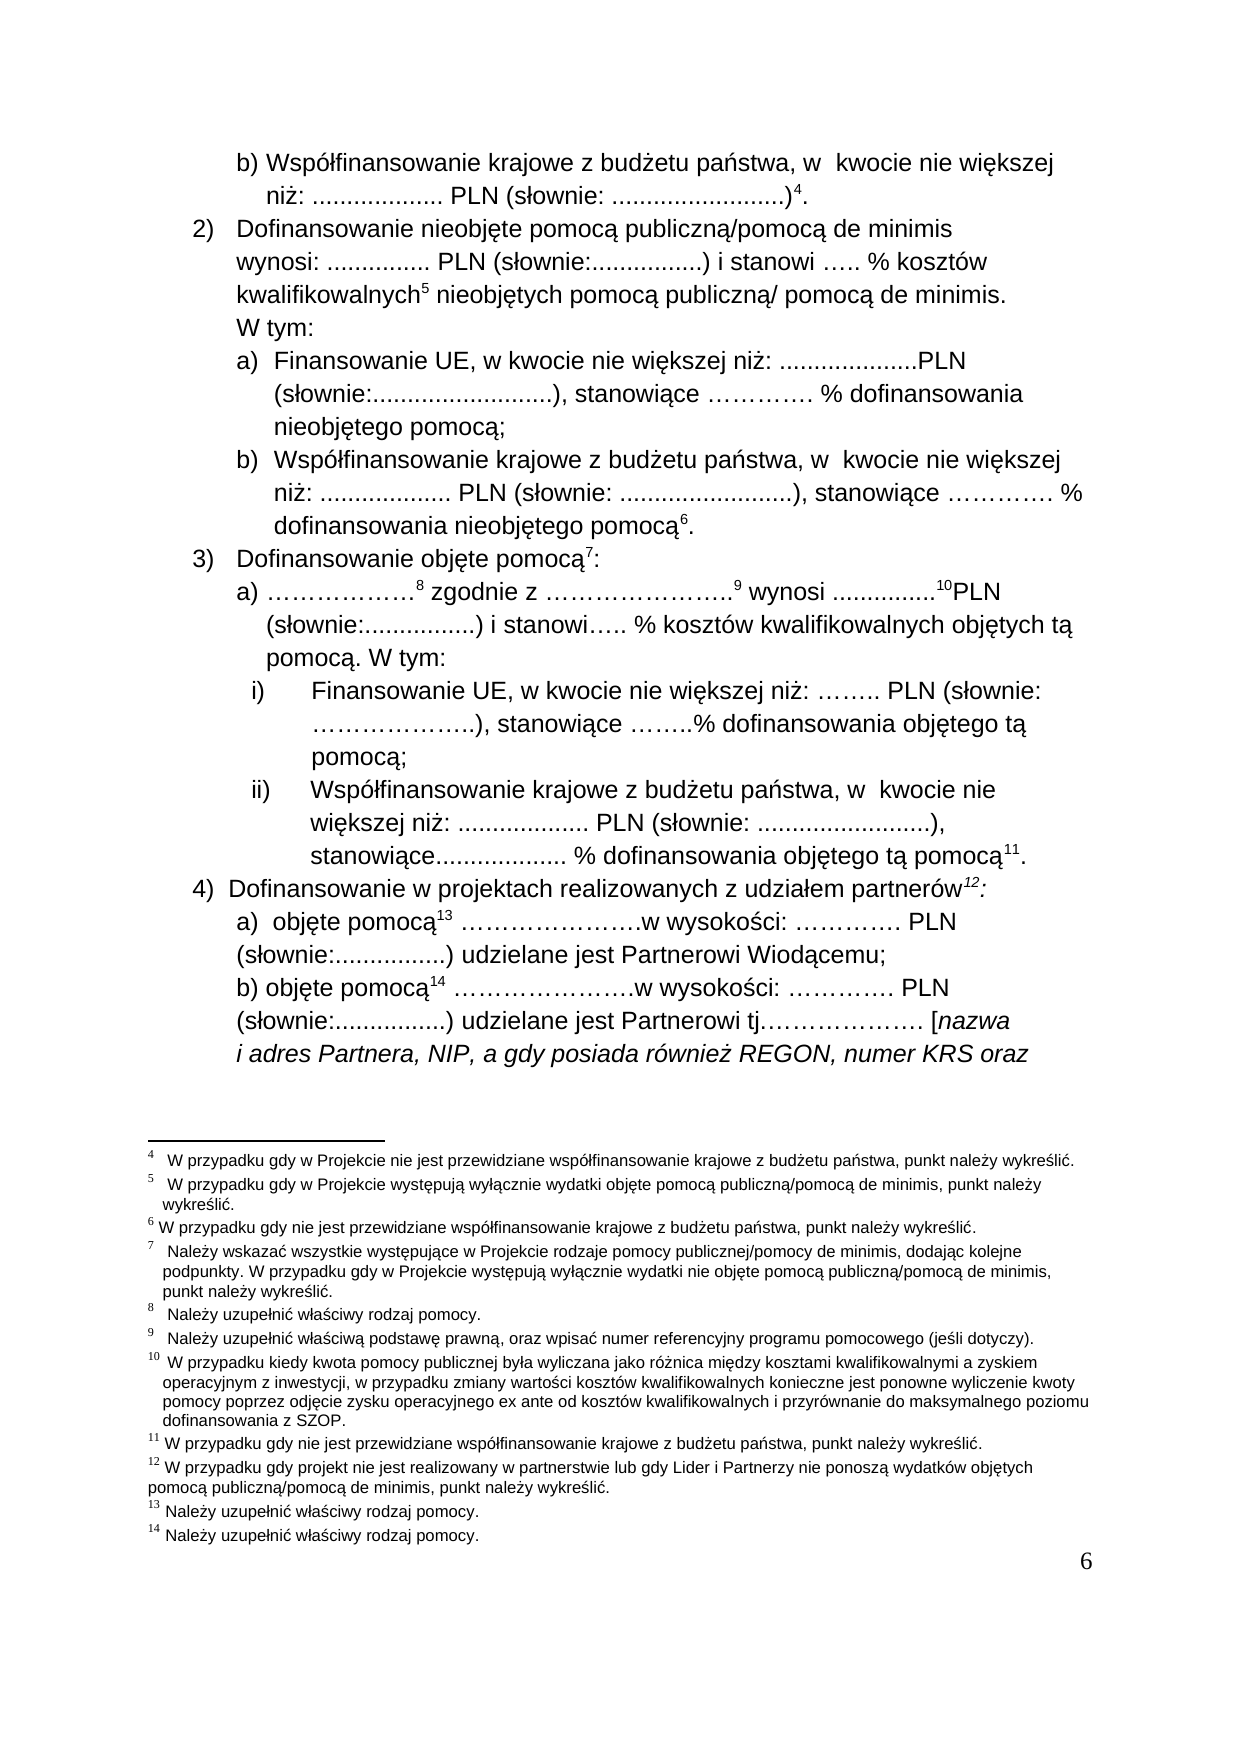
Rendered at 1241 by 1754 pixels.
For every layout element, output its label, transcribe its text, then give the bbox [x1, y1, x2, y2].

text b) objęte pomocą ………………….w wysokości: …………. PLN (słownie:................) udzielane jest Partnerowi tj.………………. [nazwa i adres Partnera, NIP, a gdy posiada również REGON, numer KRS oraz kapitał zakładowy lub informacja o wpisie do centralnej ewidencji i informacji o działalności gospodarczej]. [236, 973, 1093, 1068]
list Dofinansowanie nieobjęte pomocą publiczną/pomocą de minimis wynosi: ............... PLN (słownie:................) i stanowi ….. % kosztów kwalifikowalnych nieobjętych pomocą publiczną/ pomocą de minimis. W tym: [192, 214, 1093, 341]
list Dofinansowanie objęte pomocą: [192, 544, 1093, 573]
list Współfinansowanie krajowe z budżetu państwa, w kwocie nie większej niż: ................... PLN (słownie: .........................), stanowiące …………. % dofinansowania nieobjętego pomocą. [236, 445, 1093, 539]
list Współfinansowanie krajowe z budżetu państwa, w kwocie nie większej niż: ................... PLN (słownie: .........................), stanowiące................... % dofinansowania objętego tą pomocą. [251, 775, 1093, 870]
list ……………… zgodnie z ………………….. wynosi ...............PLN (słownie:................) i stanowi….. % kosztów kwalifikowalnych objętych tą pomocą. W tym: [236, 577, 1093, 672]
text a) objęte pomocą ………………….w wysokości: …………. PLN (słownie:................) udzielane jest Partnerowi Wiodącemu; [236, 907, 1093, 969]
list Współfinansowanie krajowe z budżetu państwa, w kwocie nie większej niż: ................... PLN (słownie: .........................). [236, 148, 1093, 209]
list Finansowanie UE, w kwocie nie większej niż: …….. PLN (słownie:………………..), stanowiące ……..% dofinansowania objętego tą pomocą; [251, 676, 1093, 771]
text 4) Dofinansowanie w projektach realizowanych z udziałem partnerów: [192, 874, 1093, 903]
list Finansowanie UE, w kwocie nie większej niż: ....................PLN (słownie:..........................), stanowiące …………. % dofinansowania nieobjętego pomocą; [236, 346, 1093, 441]
